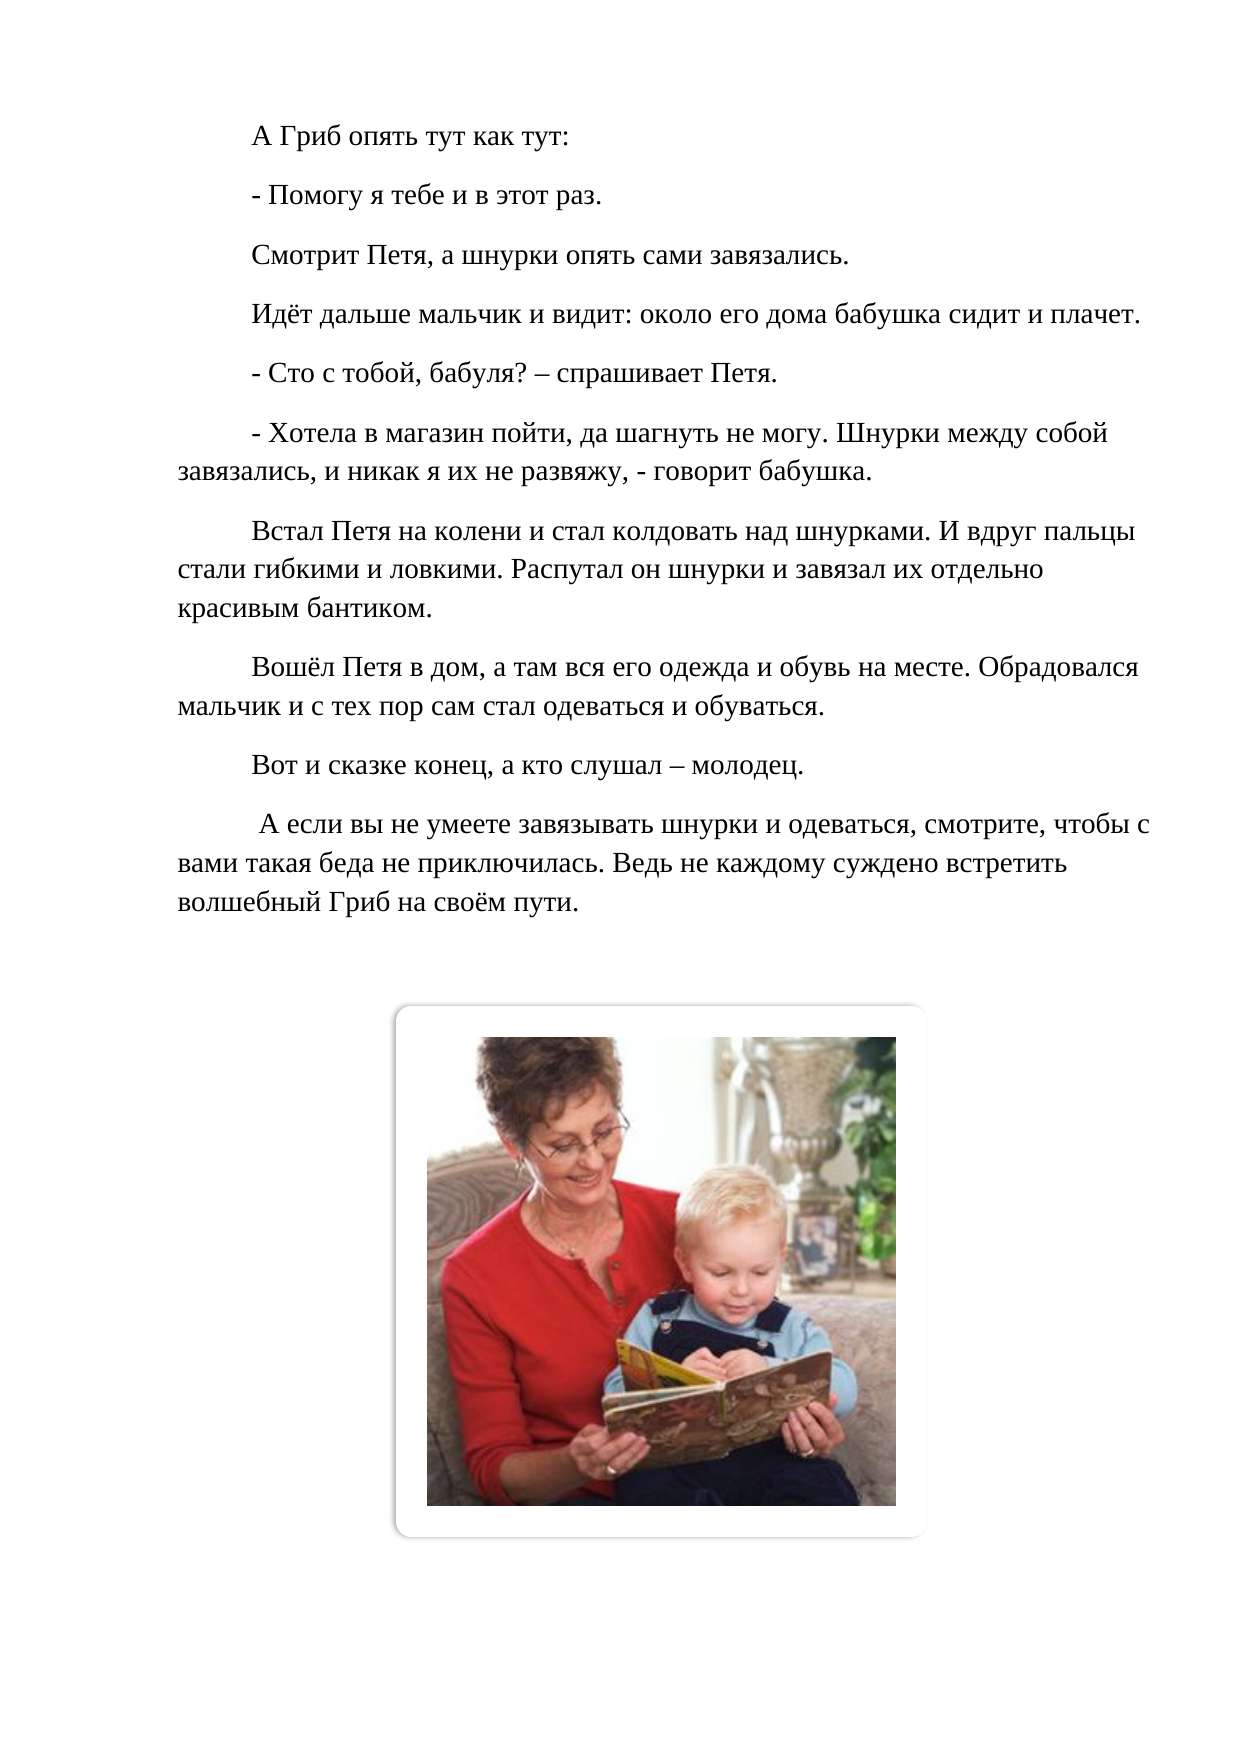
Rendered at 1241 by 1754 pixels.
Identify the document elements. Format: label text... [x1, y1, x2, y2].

text - Сто с тобой, бабуля? – спрашивает Петя. [177, 356, 1152, 389]
text А если вы не умеете завязывать шнурки и одеваться, смотрите, чтобы с вами такая беда не приключилась. Ведь не каждому суждено встретить волшебный Гриб на своём пути. [177, 807, 1152, 917]
text Вот и сказке конец, а кто слушал – молодец. [177, 747, 1152, 781]
text А Гриб опять тут как тут: [177, 118, 1152, 152]
text Идёт дальше мальчик и видит: около его дома бабушка сидит и плачет. [177, 296, 1152, 330]
text - Хотела в магазин пойти, да шагнуть не могу. Шнурки между собой завязались, и никак я их не развяжу, - говорит бабушка. [177, 415, 1152, 487]
text Вошёл Петя в дом, а там вся его одежда и обувь на месте. Обрадовался мальчик и с тех пор сам стал одеваться и обуваться. [177, 649, 1152, 721]
text Смотрит Петя, а шнурки опять сами завязались. [177, 237, 1152, 270]
text - Помогу я тебе и в этот раз. [177, 177, 1152, 211]
picture [427, 1037, 896, 1506]
text Встал Петя на колени и стал колдовать над шнурками. И вдруг пальцы стали гибкими и ловкими. Распутал он шнурки и завязал их отдельно красивым бантиком. [177, 513, 1152, 623]
